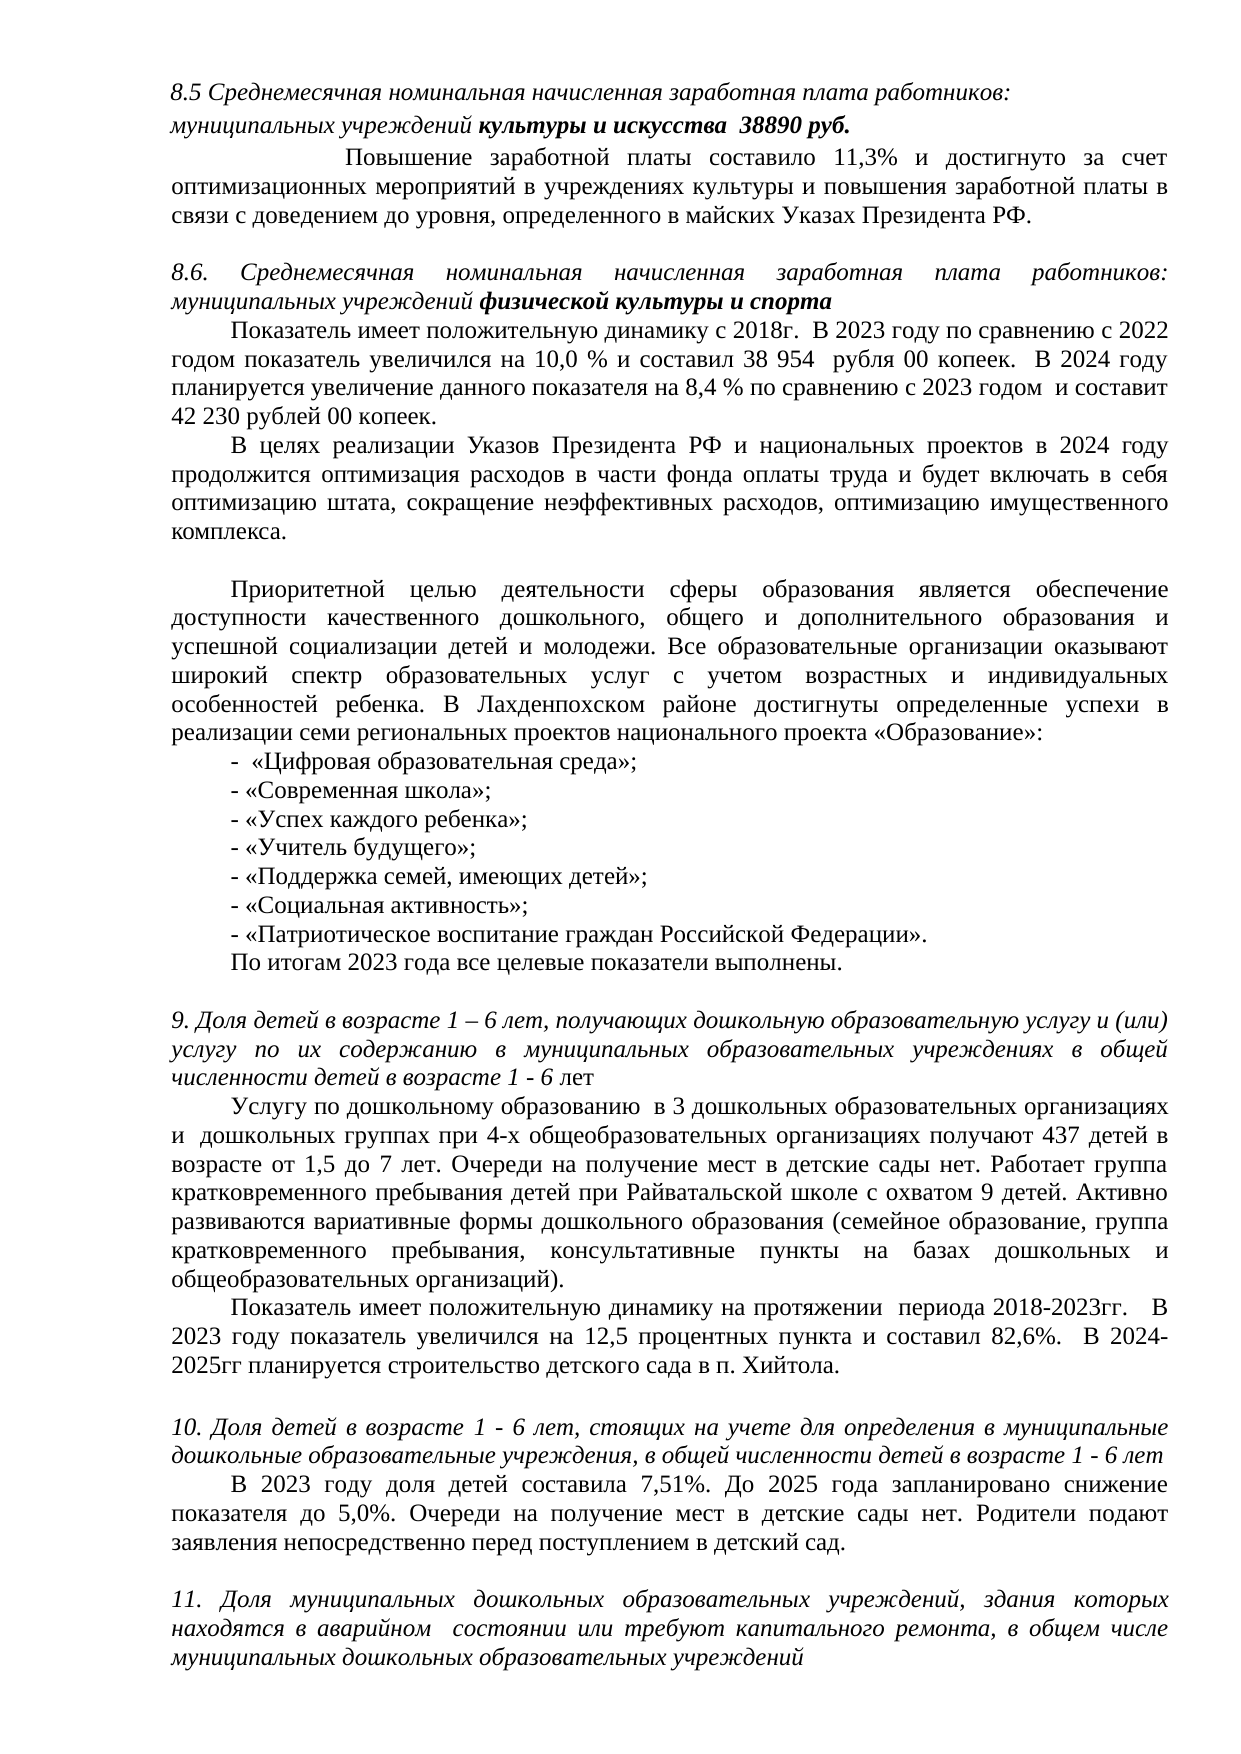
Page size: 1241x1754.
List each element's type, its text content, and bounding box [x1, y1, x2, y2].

text - «Успех каждого ребенка»; [171, 804, 1169, 832]
text - «Социальная активность»; [171, 890, 1169, 919]
text - «Цифровая образовательная среда»; [171, 746, 1169, 775]
text 9. Доля детей в возрасте 1 – 6 лет, получающих дошкольную образовательную услугу и (или) услугу по их содержанию в муниципальных образовательных учреждениях в общей численности детей в возрасте 1 - 6 лет [171, 1005, 1169, 1091]
text Приоритетной целью деятельности сферы образования является обеспечение доступности качественного дошкольного, общего и дополнительного образования и успешной социализации детей и молодежи. Все образовательные организации оказывают широкий спектр образовательных услуг с учетом возрастных и индивидуальных особенностей ребенка. В Лахденпохском районе достигнуты определенные успехи в реализации семи региональных проектов национального проекта «Образование»: [171, 574, 1169, 746]
text - «Учитель будущего»; [171, 832, 1169, 861]
text Повышение заработной платы составило 11,3% и достигнуто за счет оптимизационных мероприятий в учреждениях культуры и повышения заработной платы в связи с доведением до уровня, определенного в майских Указах Президента РФ. [171, 142, 1169, 229]
text - «Поддержка семей, имеющих детей»; [171, 861, 1169, 890]
text - «Современная школа»; [171, 775, 1169, 804]
text В целях реализации Указов Президента РФ и национальных проектов в 2024 году продолжится оптимизация расходов в части фонда оплаты труда и будет включать в себя оптимизацию штата, сокращение неэффективных расходов, оптимизацию имущественного комплекса. [171, 430, 1169, 545]
text По итогам 2023 года все целевые показатели выполнены. [171, 947, 1169, 976]
text 10. Доля детей в возрасте 1 - 6 лет, стоящих на учете для определения в муниципальные дошкольные образовательные учреждения, в общей численности детей в возрасте 1 - 6 лет [171, 1412, 1169, 1469]
table_header 8.5 Среднемесячная номинальная начисленная заработная плата работников: муниципальных учреждений культуры и искусства 38890 руб. [171, 77, 1131, 142]
text - «Патриотическое воспитание граждан Российской Федерации». [171, 919, 1169, 947]
text Показатель имеет положительную динамику на протяжении периода 2018-2023гг. В 2023 году показатель увеличился на 12,5 процентных пункта и составил 82,6%. В 2024-2025гг планируется строительство детского сада в п. Хийтола. [171, 1292, 1169, 1379]
text Услугу по дошкольному образованию в 3 дошкольных образовательных организациях и дошкольных группах при 4-х общеобразовательных организациях получают 437 детей в возрасте от 1,5 до 7 лет. Очереди на получение мест в детские сады нет. Работает группа кратковременного пребывания детей при Райватальской школе с охватом 9 детей. Активно развиваются вариативные формы дошкольного образования (семейное образование, группа кратковременного пребывания, консультативные пункты на базах дошкольных и общеобразовательных организаций). [171, 1091, 1169, 1292]
text 8.6. Среднемесячная номинальная начисленная заработная плата работников: муниципальных учреждений физической культуры и спорта [171, 257, 1169, 315]
text В 2023 году доля детей составила 7,51%. До 2025 года запланировано снижение показателя до 5,0%. Очереди на получение мест в детские сады нет. Родители подают заявления непосредственно перед поступлением в детский сад. [171, 1469, 1169, 1555]
text 11. Доля муниципальных дошкольных образовательных учреждений, здания которых находятся в аварийном состоянии или требуют капитального ремонта, в общем числе муниципальных дошкольных образовательных учреждений [171, 1584, 1169, 1670]
text Показатель имеет положительную динамику с 2018г. В 2023 году по сравнению с 2022 годом показатель увеличился на 10,0 % и составил 38 954 рубля 00 копеек. В 2024 году планируется увеличение данного показателя на 8,4 % по сравнению с 2023 годом и составит 42 230 рублей 00 копеек. [171, 315, 1169, 430]
